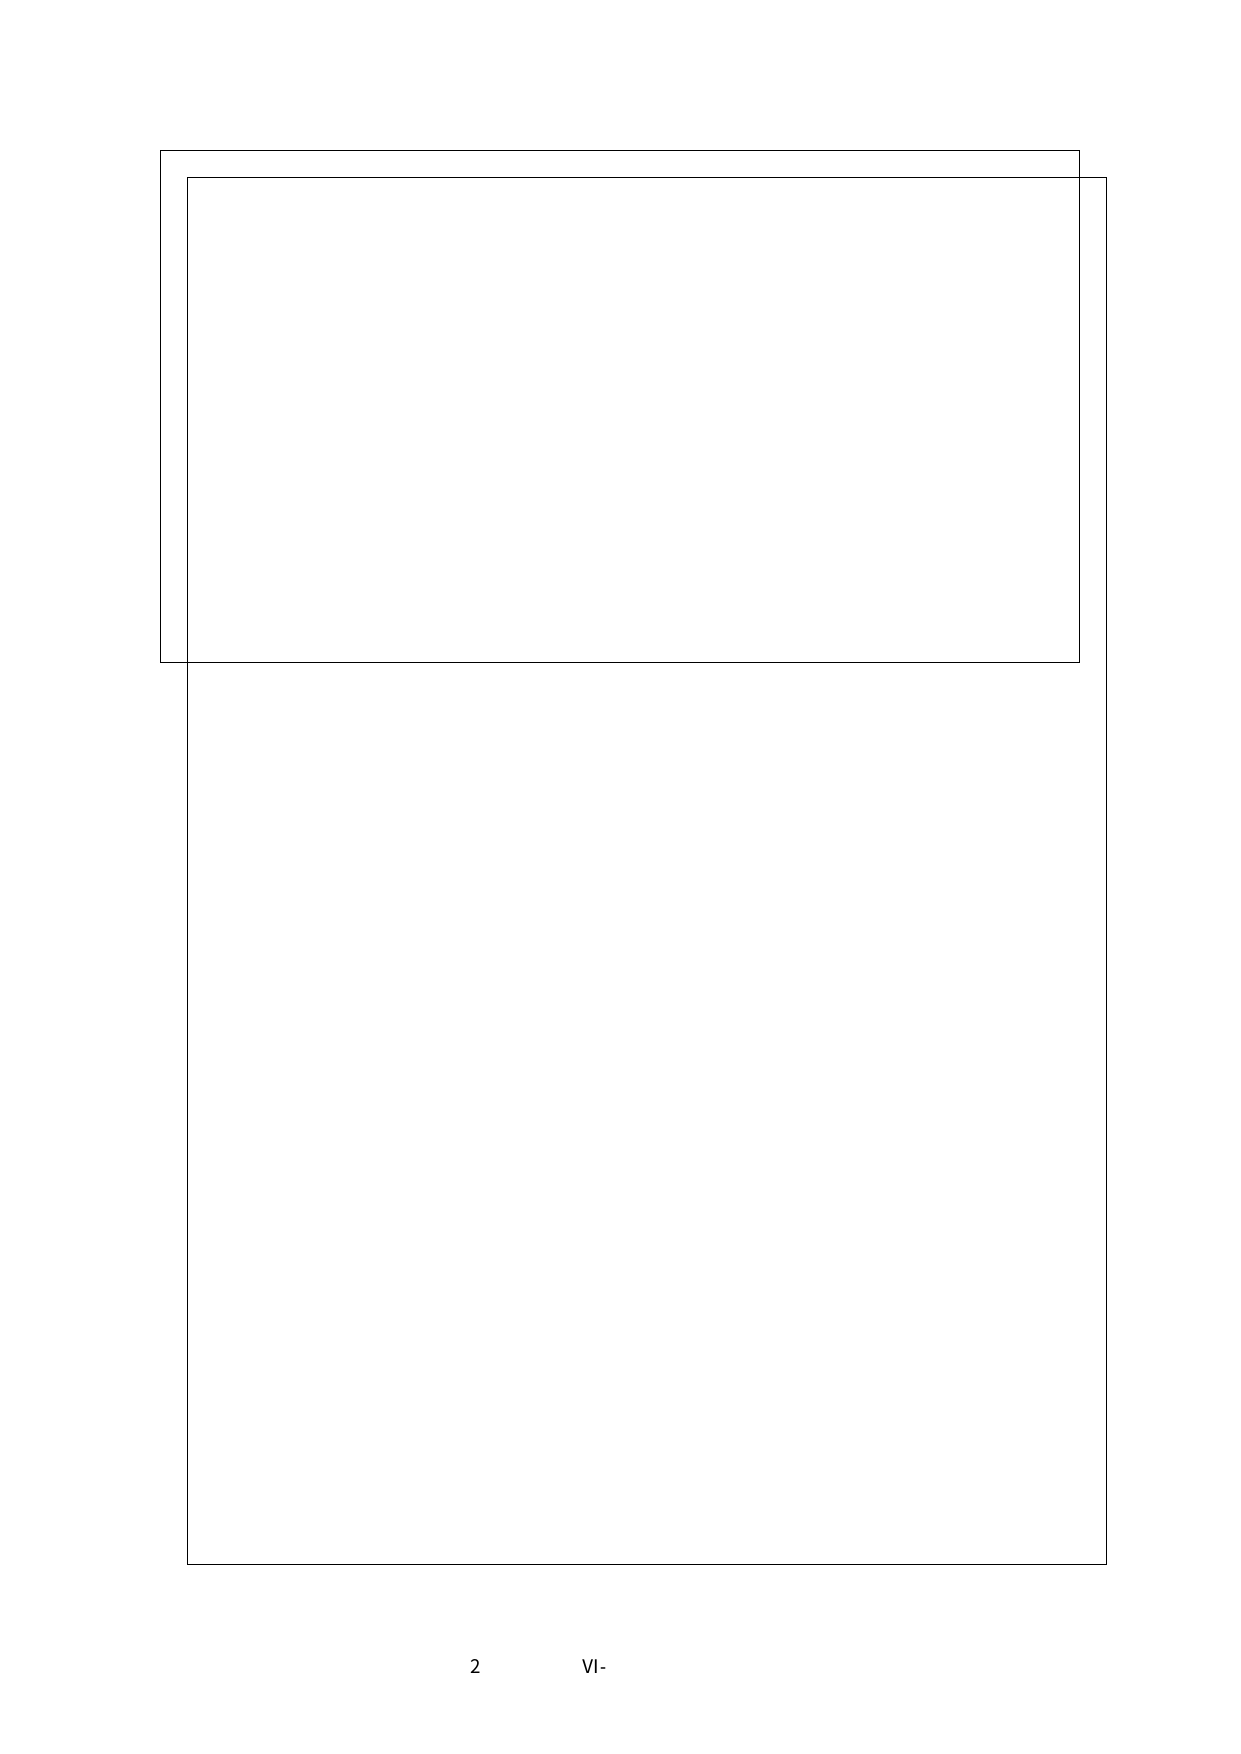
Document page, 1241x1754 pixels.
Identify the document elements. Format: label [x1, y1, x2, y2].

table_cell [161, 151, 1079, 662]
